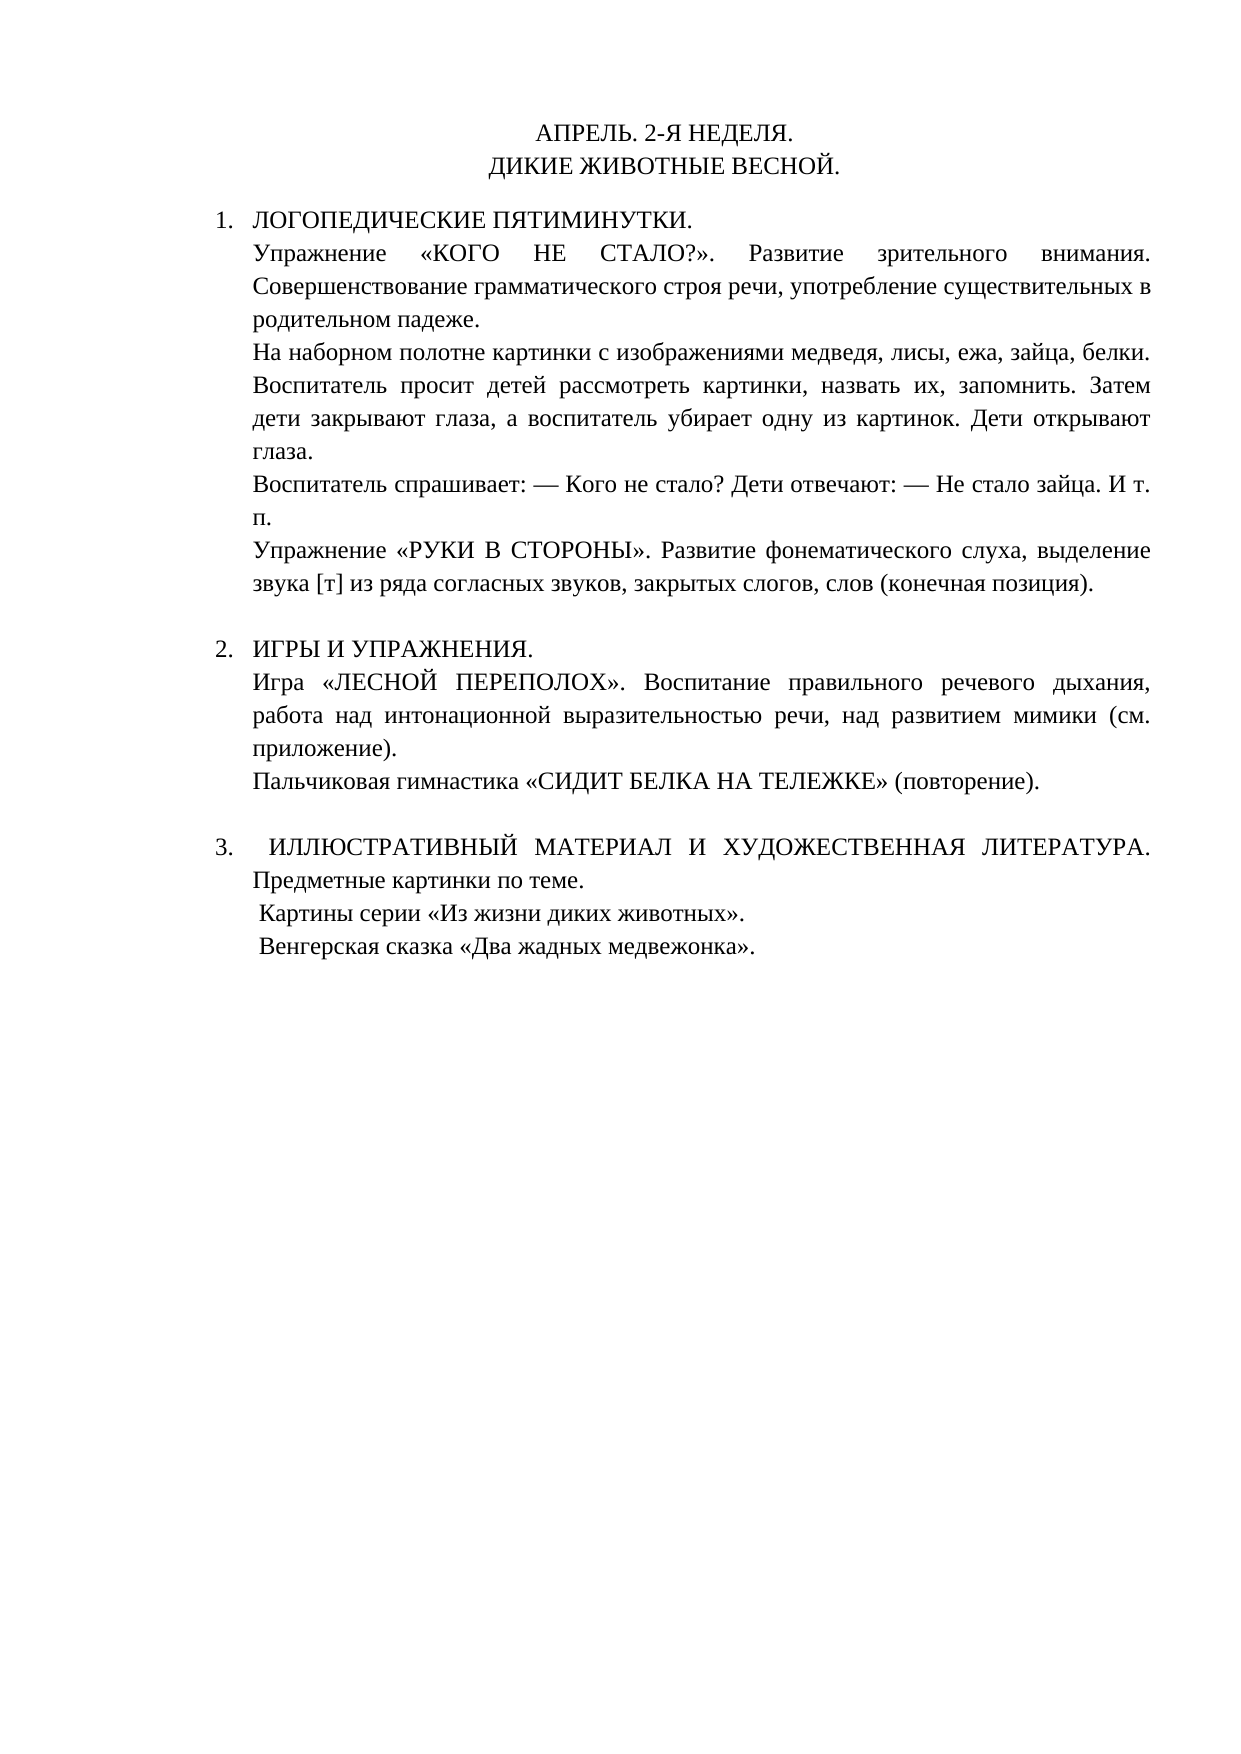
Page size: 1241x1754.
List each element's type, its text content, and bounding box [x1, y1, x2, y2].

list Упражнение «РУКИ В СТОРОНЫ». Развитие фонематического слуха, выделение звука [т] из ряда согласных звуков, закрытых слогов, слов (конечная позиция). [252, 535, 1152, 597]
list Игра «ЛЕСНОЙ ПЕРЕПОЛОХ». Воспитание правильного речевого дыхания, работа над интонационной выразительностью речи, над развитием мимики (см. приложение). [252, 667, 1152, 762]
list ЛОГОПЕДИЧЕСКИЕ ПЯТИМИНУТКИ. [215, 205, 1152, 234]
text ДИКИЕ ЖИВОТНЫЕ ВЕСНОЙ. [177, 151, 1152, 180]
list АПРЕЛЬ. 2-Я НЕДЕЛЯ. [177, 118, 1152, 147]
list ИЛЛЮСТРАТИВНЫЙ МАТЕРИАЛ И ХУДОЖЕСТВЕННАЯ ЛИТЕРАТУРА. Предметные картинки по теме. [215, 832, 1152, 894]
list Пальчиковая гимнастика «СИДИТ БЕЛКА НА ТЕЛЕЖКЕ» (повторение). [252, 766, 1152, 795]
list Воспитатель спрашивает: — Кого не стало? Дети отвечают: — Не стало зайца. И т. п. [252, 469, 1152, 531]
list Венгерская сказка «Два жадных медвежонка». [252, 931, 1152, 960]
list Упражнение «КОГО НЕ СТАЛО?». Развитие зрительного внимания. Совершенствование грамматического строя речи, употребление существительных в родительном падеже. [252, 238, 1152, 333]
list Картины серии «Из жизни диких животных». [252, 898, 1152, 927]
list На наборном полотне картинки с изображениями медведя, лисы, ежа, зайца, белки. Воспитатель просит детей рассмотреть картинки, назвать их, запомнить. Затем дети закрывают глаза, а воспитатель убирает одну из картинок. Дети открывают глаза. [252, 337, 1152, 465]
list ИГРЫ И УПРАЖНЕНИЯ. [215, 634, 1152, 663]
